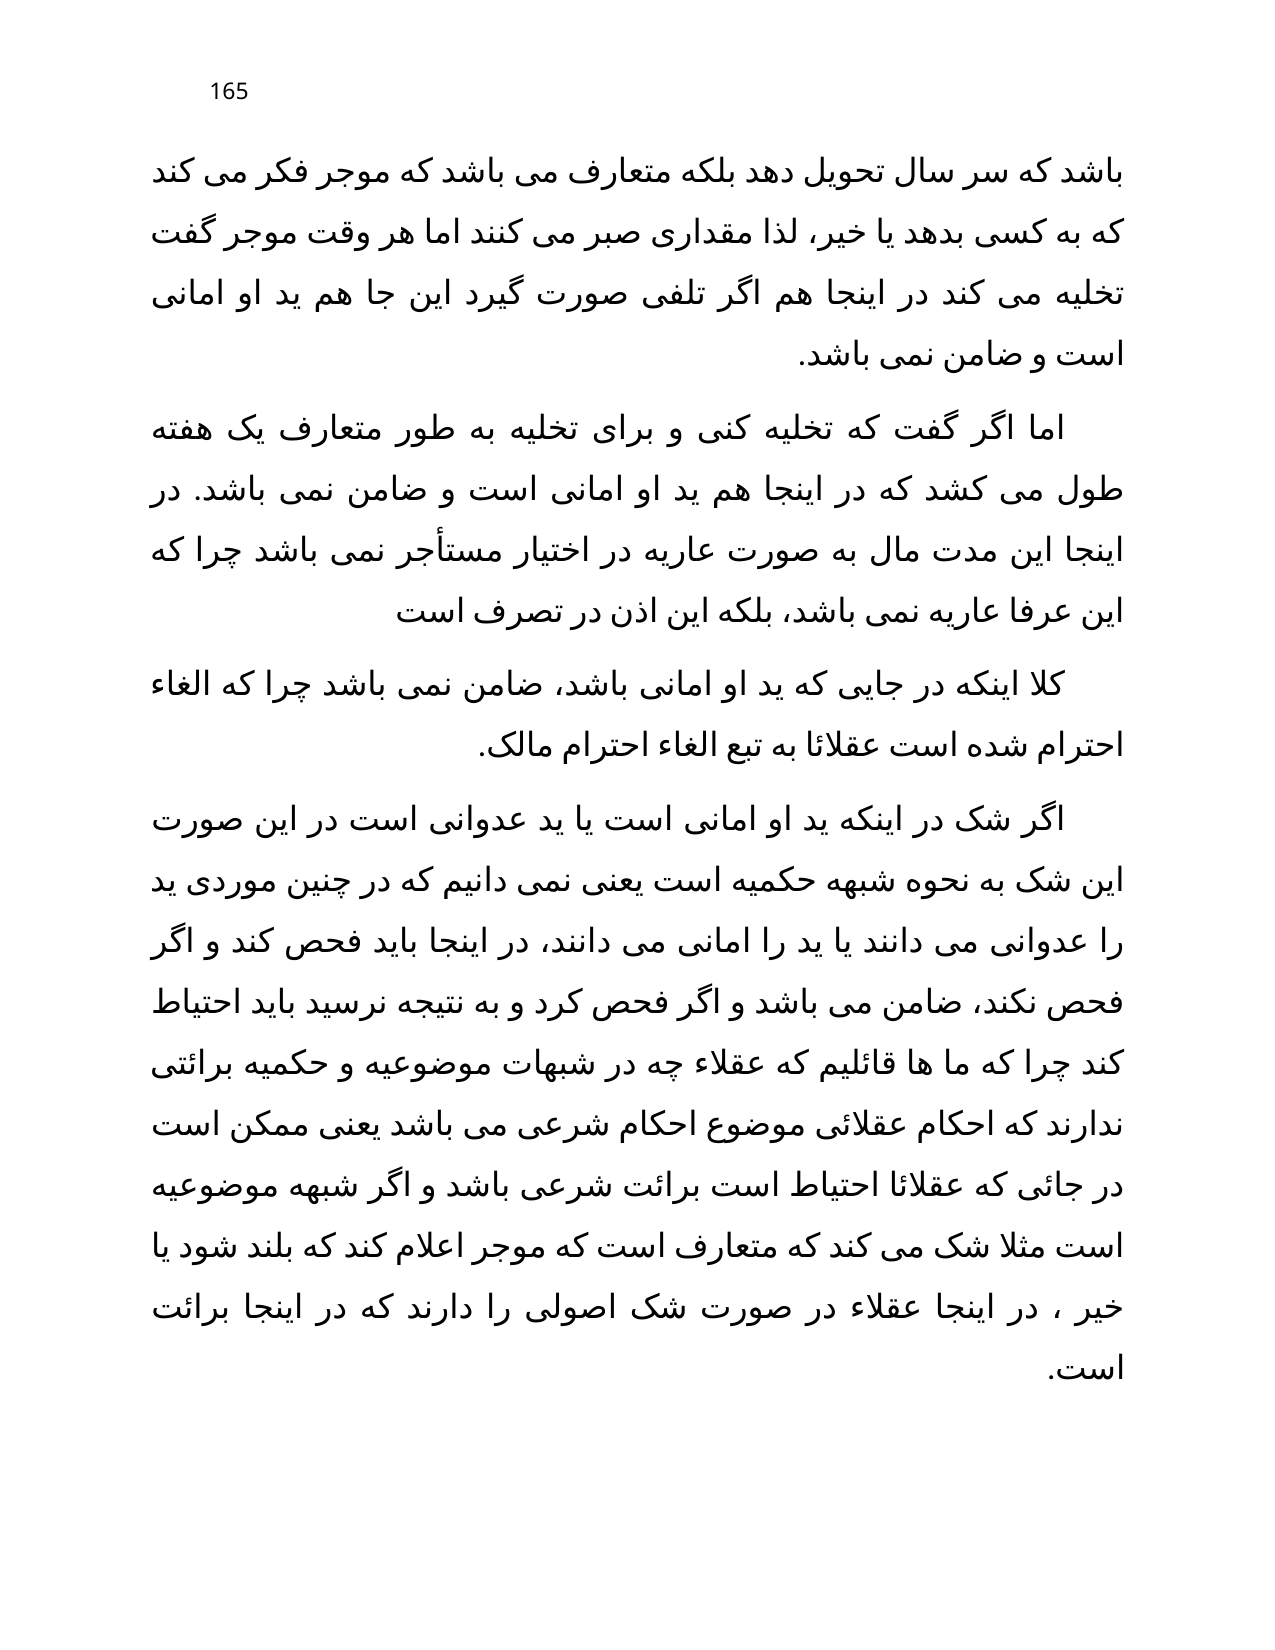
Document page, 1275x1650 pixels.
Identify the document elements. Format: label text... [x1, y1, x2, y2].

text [150, 150, 1125, 374]
text کلا اینکه در جایی که ید او امانی باشد، ضامن نمی باشد چرا که الغاء احترام شده است عقلائا به تبع الغاء احترام مالک. [150, 663, 1125, 765]
text اگر شک در اینکه ید او امانی است یا ید عدوانی است در این صورت این شک به نحوه شبهه حکمیه است یعنی نمی دانیم که در چنین موردی ید را عدوانی می دانند یا ید را امانی می دانند، در اینجا باید فحص کند و اگر فحص نکند، ضامن می باشد و اگر فحص کرد و به نتیجه نرسید باید احتیاط کند چرا که ما ها قائلیم که عقلاء چه در شبهات موضوعیه و حکمیه برائتی ندارند که احکام عقلائی موضوع احکام شرعی می باشد یعنی ممکن است در جائی که عقلائا احتیاط است برائت شرعی باشد و اگر شبهه موضوعیه است مثلا شک می کند که متعارف است که موجر اعلام کند که بلند شود یا خیر ، در اینجا عقلاء در صورت شک اصولی را دارند که در اینجا برائت است. [150, 798, 1125, 1388]
text اما اگر گفت که تخلیه کنی و برای تخلیه به طور متعارف یک هفته طول می کشد که در اینجا هم ید او امانی است و ضامن نمی باشد. در اینجا این مدت مال به صورت عاریه در اختیار مستأجر نمی باشد چرا که این عرفا عاریه نمی باشد، بلکه این اذن در تصرف است [150, 407, 1125, 631]
